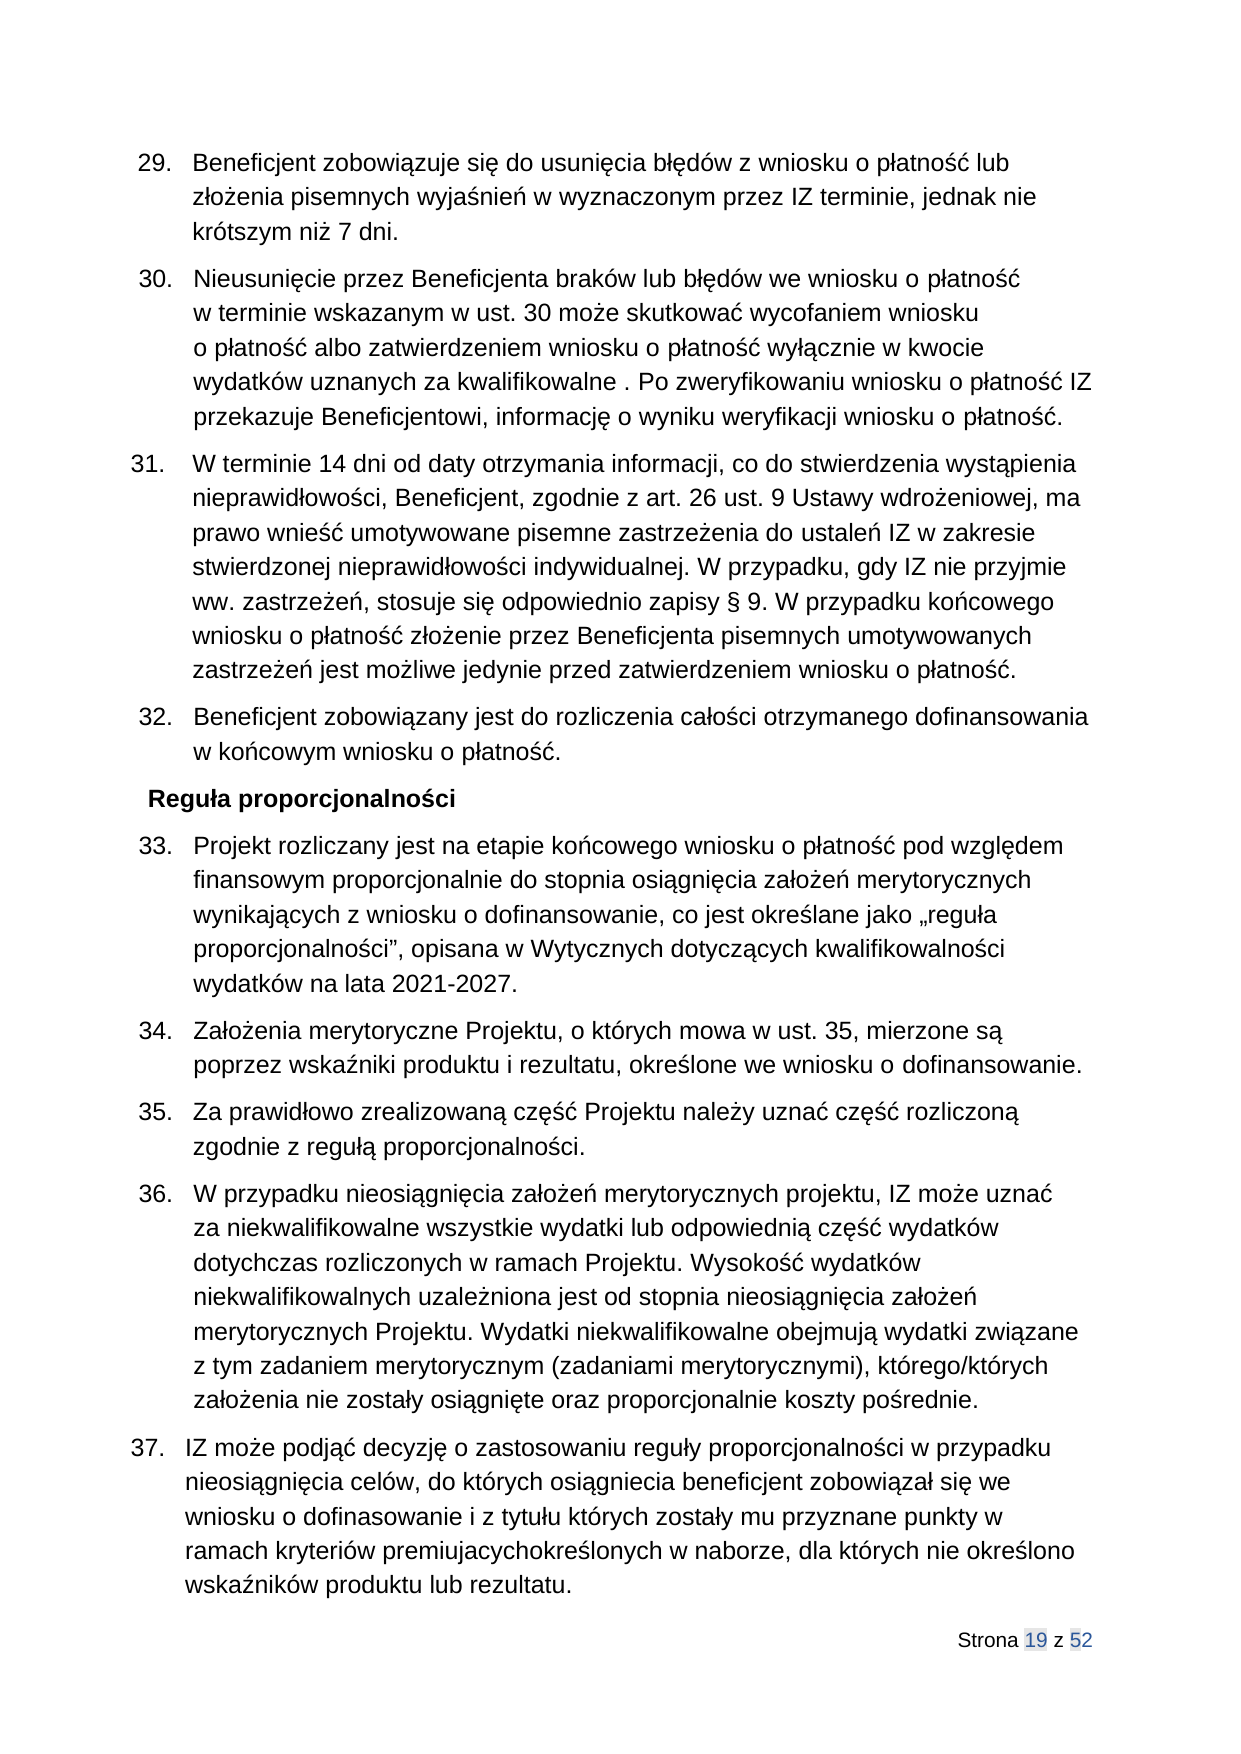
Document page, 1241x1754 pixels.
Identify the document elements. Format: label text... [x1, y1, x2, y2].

list Projekt rozliczany jest na etapie końcowego wniosku o płatność pod względem finansowym proporcjonalnie do stopnia osiągnięcia założeń merytorycznych wynikających z wniosku o dofinansowanie, co jest określane jako „reguła proporcjonalności”, opisana w Wytycznych dotyczących kwalifikowalności wydatków na lata 2021-2027. [156, 831, 1092, 997]
list Beneficjent zobowiązuje się do usunięcia błędów z wniosku o płatność lub złożenia pisemnych wyjaśnień w wyznaczonym przez IZ terminie, jednak nie krótszym niż 7 dni. [155, 148, 1092, 245]
list Za prawidłowo zrealizowaną część Projektu należy uznać część rozliczoną zgodnie z regułą proporcjonalności. [155, 1097, 1092, 1160]
list Założenia merytoryczne Projektu, o których mowa w ust. 35, mierzone są poprzez wskaźniki produktu i rezultatu, określone we wniosku o dofinansowanie. [156, 1016, 1092, 1079]
list W terminie 14 dni od daty otrzymania informacji, co do stwierdzenia wystąpienia nieprawidłowości, Beneficjent, zgodnie z art. 26 ust. 9 Ustawy wdrożeniowej, ma prawo wnieść umotywowane pisemne zastrzeżenia do ustaleń IZ w zakresie stwierdzonej nieprawidłowości indywidualnej. W przypadku, gdy IZ nie przyjmie ww. zastrzeżeń, stosuje się odpowiednio zapisy § 9. W przypadku końcowego wniosku o płatność złożenie przez Beneficjenta pisemnych umotywowanych zastrzeżeń jest możliwe jedynie przed zatwierdzeniem wniosku o płatność. [148, 448, 1092, 684]
list Nieusunięcie przez Beneficjenta braków lub błędów we wniosku o płatność w terminie wskazanym w ust. 30 może skutkować wycofaniem wniosku o płatność albo zatwierdzeniem wniosku o płatność wyłącznie w kwocie wydatków uznanych za kwalifikowalne . Po zweryfikowaniu wniosku o płatność IZ przekazuje Beneficjentowi, informację o wyniku weryfikacji wniosku o płatność. [156, 264, 1092, 430]
list W przypadku nieosiągnięcia założeń merytorycznych projektu, IZ może uznać za niekwalifikowalne wszystkie wydatki lub odpowiednią część wydatków dotychczas rozliczonych w ramach Projektu. Wysokość wydatków niekwalifikowalnych uzależniona jest od stopnia nieosiągnięcia założeń merytorycznych Projektu. Wydatki niekwalifikowalne obejmują wydatki związane z tym zadaniem merytorycznym (zadaniami merytorycznymi), którego/których założenia nie zostały osiągnięte oraz proporcjonalnie koszty pośrednie. [156, 1179, 1092, 1414]
list Beneficjent zobowiązany jest do rozliczenia całości otrzymanego dofinansowania w końcowym wniosku o płatność. [156, 702, 1092, 766]
list IZ może podjąć decyzję o zastosowaniu reguły proporcjonalności w przypadku nieosiągnięcia celów, do których osiągniecia beneficjent zobowiązał się we wniosku o dofinasowanie i z tytułu których zostały mu przyznane punkty w ramach kryteriów premiujacychokreślonych w naborze, dla których nie określono wskaźników produktu lub rezultatu. [148, 1432, 1092, 1599]
subtitle Reguła proporcjonalności [148, 784, 1092, 813]
